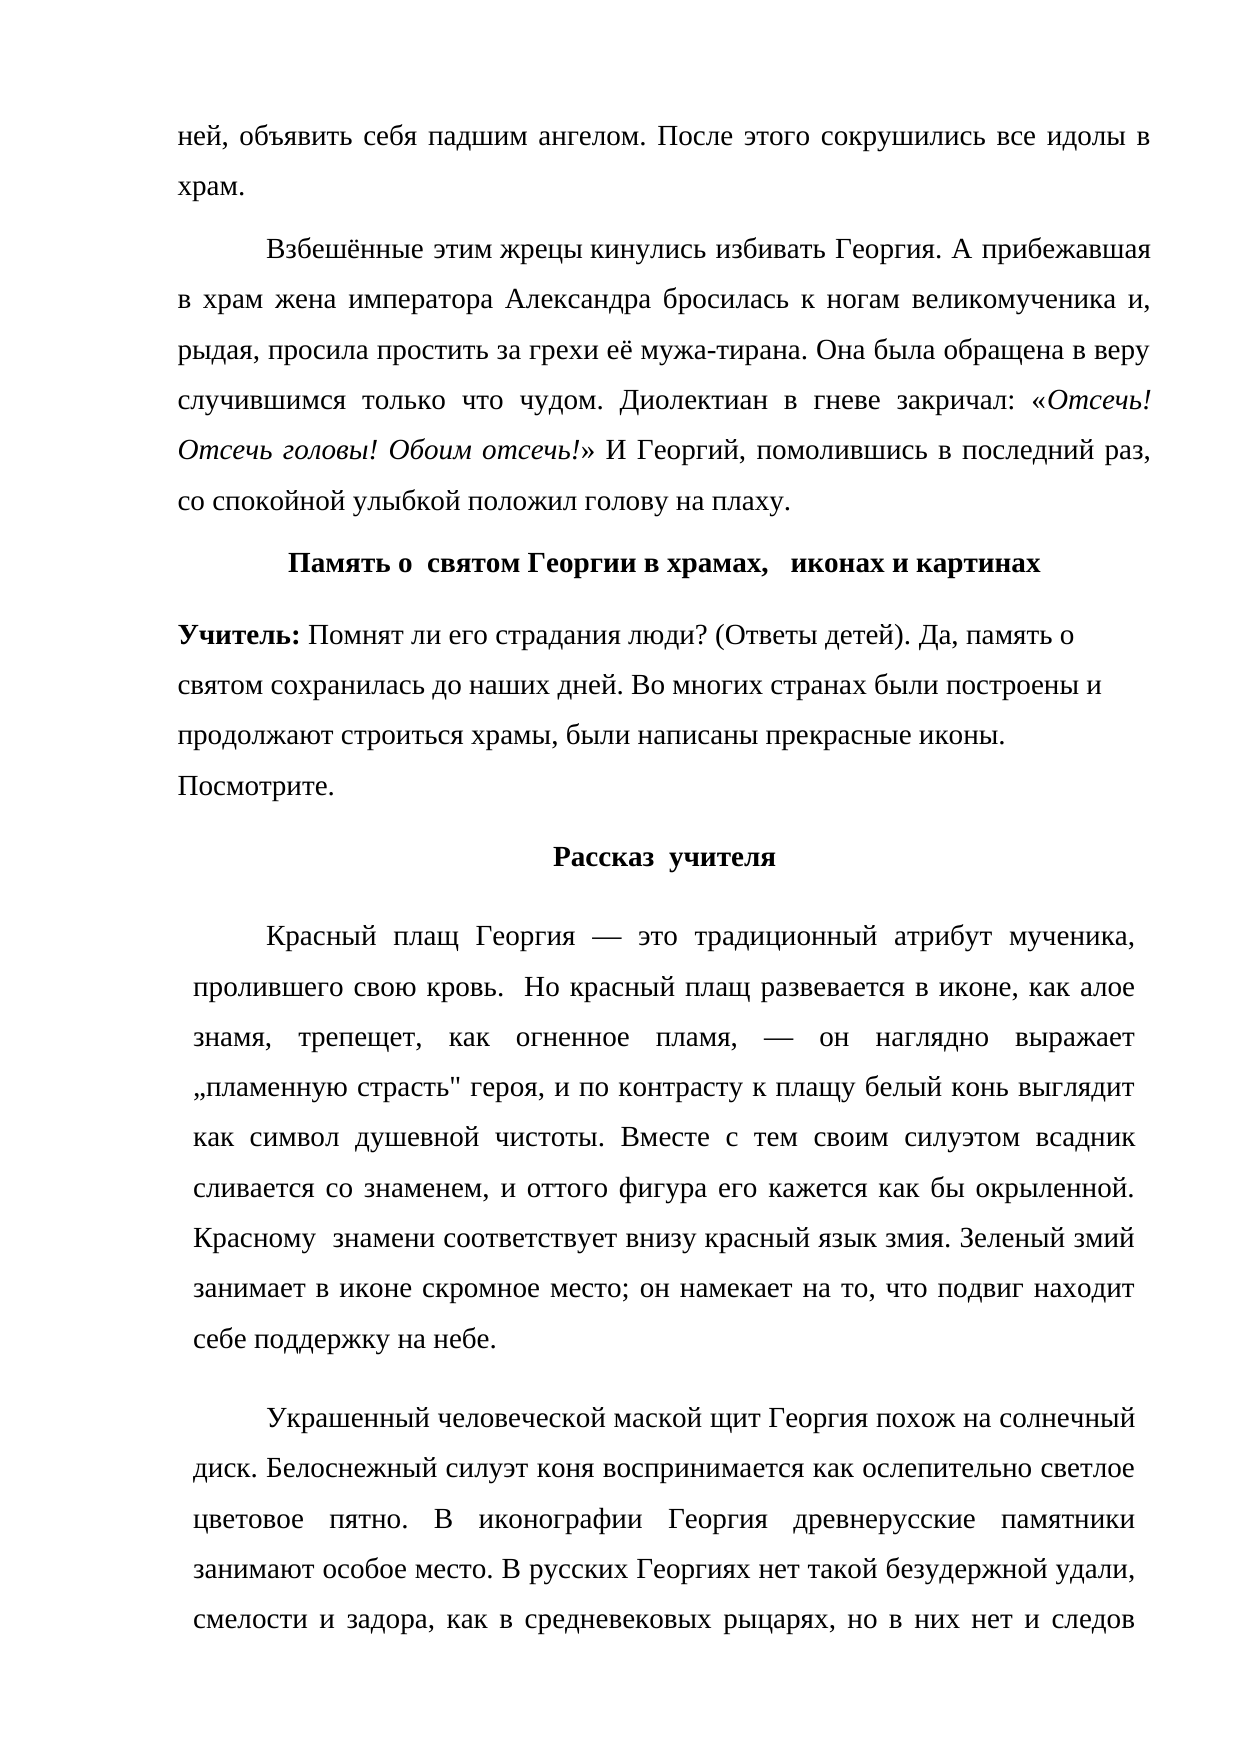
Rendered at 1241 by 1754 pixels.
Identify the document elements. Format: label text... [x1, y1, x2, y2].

text Взбешённые этим жрецы кинулись избивать Георгия. А прибежавшая в храм жена императора Александра бросилась к ногам великомученика и, рыдая, просила простить за грехи её мужа-тирана. Она была обращена в веру случившимся только что чудом. Диолектиан в гневе закричал: «Отсечь! Отсечь головы! Обоим отсечь!» И Георгий, помолившись в последний раз, со спокойной улыбкой положил голову на плаху. [177, 231, 1152, 516]
text Память о святом Георгии в храмах, иконах и картинах [177, 546, 1152, 579]
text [193, 1400, 1136, 1635]
text Учитель: Помнят ли его страдания люди? (Ответы детей). Да, память о святом сохранилась до наших дней. Во многих странах были построены и продолжают строиться храмы, были написаны прекрасные иконы. Посмотрите. [177, 617, 1152, 801]
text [177, 118, 1152, 202]
text Красный плащ Георгия — это традиционный атрибут мученика, пролившего свою кровь. Но красный плащ развевается в иконе, как алое знамя, трепещет, как огненное пламя, — он наглядно выражает „пламенную страсть" героя, и по контрасту к плащу белый конь выглядит как символ душевной чистоты. Вместе с тем своим силуэтом всадник сливается со знаменем, и оттого фигура его кажется как бы окрыленной. Красному знамени соответствует внизу красный язык змия. Зеленый змий занимает в иконе скромное место; он намекает на то, что подвиг находит себе поддержку на небе. [193, 918, 1136, 1354]
text Рассказ учителя [177, 839, 1152, 872]
